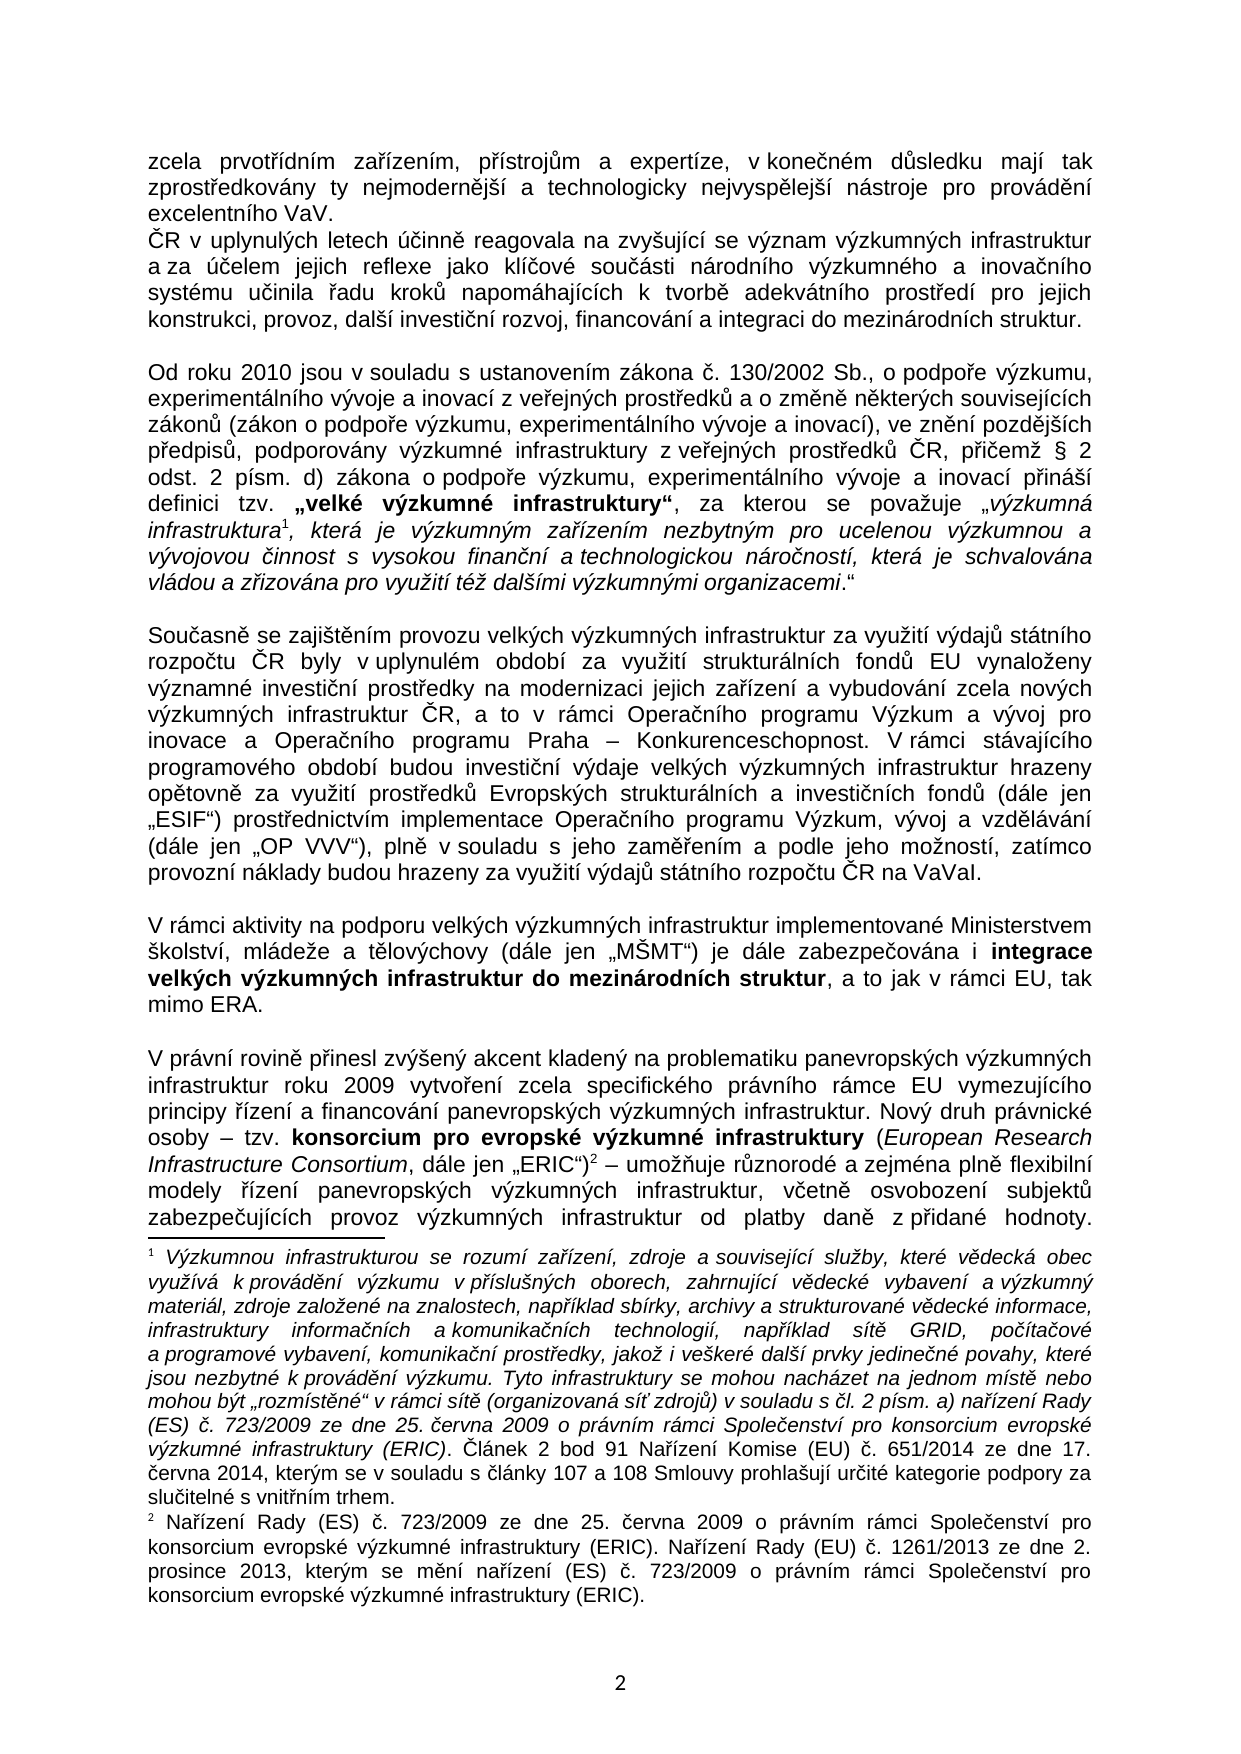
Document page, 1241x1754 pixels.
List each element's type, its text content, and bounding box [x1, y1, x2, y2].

text Současně se zajištěním provozu velkých výzkumných infrastruktur za využití výdajů státního rozpočtu ČR byly v uplynulém období za využití strukturálních fondů EU vynaloženy významné investiční prostředky na modernizaci jejich zařízení a vybudování zcela nových výzkumných infrastruktur ČR, a to v rámci Operačního programu Výzkum a vývoj pro inovace a Operačního programu Praha – Konkurenceschopnost. V rámci stávajícího programového období budou investiční výdaje velkých výzkumných infrastruktur hrazeny opětovně za využití prostředků Evropských strukturálních a investičních fondů (dále jen „ESIF“) prostřednictvím implementace Operačního programu Výzkum, vývoj a vzdělávání (dále jen „OP VVV“), plně v souladu s jeho zaměřením a podle jeho možností, zatímco provozní náklady budou hrazeny za využití výdajů státního rozpočtu ČR na VaVaI. [148, 622, 1093, 886]
text V rámci aktivity na podporu velkých výzkumných infrastruktur implementované Ministerstvem školství, mládeže a tělovýchovy (dále jen „MŠMT“) je dále zabezpečována i integrace velkých výzkumných infrastruktur do mezinárodních struktur, a to jak v rámci EU, tak mimo ERA. [148, 912, 1093, 1017]
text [148, 148, 1093, 227]
text Od roku 2010 jsou v souladu s ustanovením zákona č. 130/2002 Sb., o podpoře výzkumu, experimentálního vývoje a inovací z veřejných prostředků a o změně některých souvisejících zákonů (zákon o podpoře výzkumu, experimentálního vývoje a inovací), ve znění pozdějších předpisů, podporovány výzkumné infrastruktury z veřejných prostředků ČR, přičemž § 2 odst. 2 písm. d) zákona o podpoře výzkumu, experimentálního vývoje a inovací přináší definici tzv. „velké výzkumné infrastruktury“, za kterou se považuje „výzkumná infrastruktura, která je výzkumným zařízením nezbytným pro ucelenou výzkumnou a vývojovou činnost s vysokou finanční a technologickou náročností, která je schvalována vládou a zřizována pro využití též dalšími výzkumnými organizacemi.“ [148, 358, 1093, 596]
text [148, 1045, 1093, 1230]
text ČR v uplynulých letech účinně reagovala na zvyšující se význam výzkumných infrastruktur a za účelem jejich reflexe jako klíčové součásti národního výzkumného a inovačního systému učinila řadu kroků napomáhajících k tvorbě adekvátního prostředí pro jejich konstrukci, provoz, další investiční rozvoj, financování a integraci do mezinárodních struktur. [148, 227, 1093, 332]
